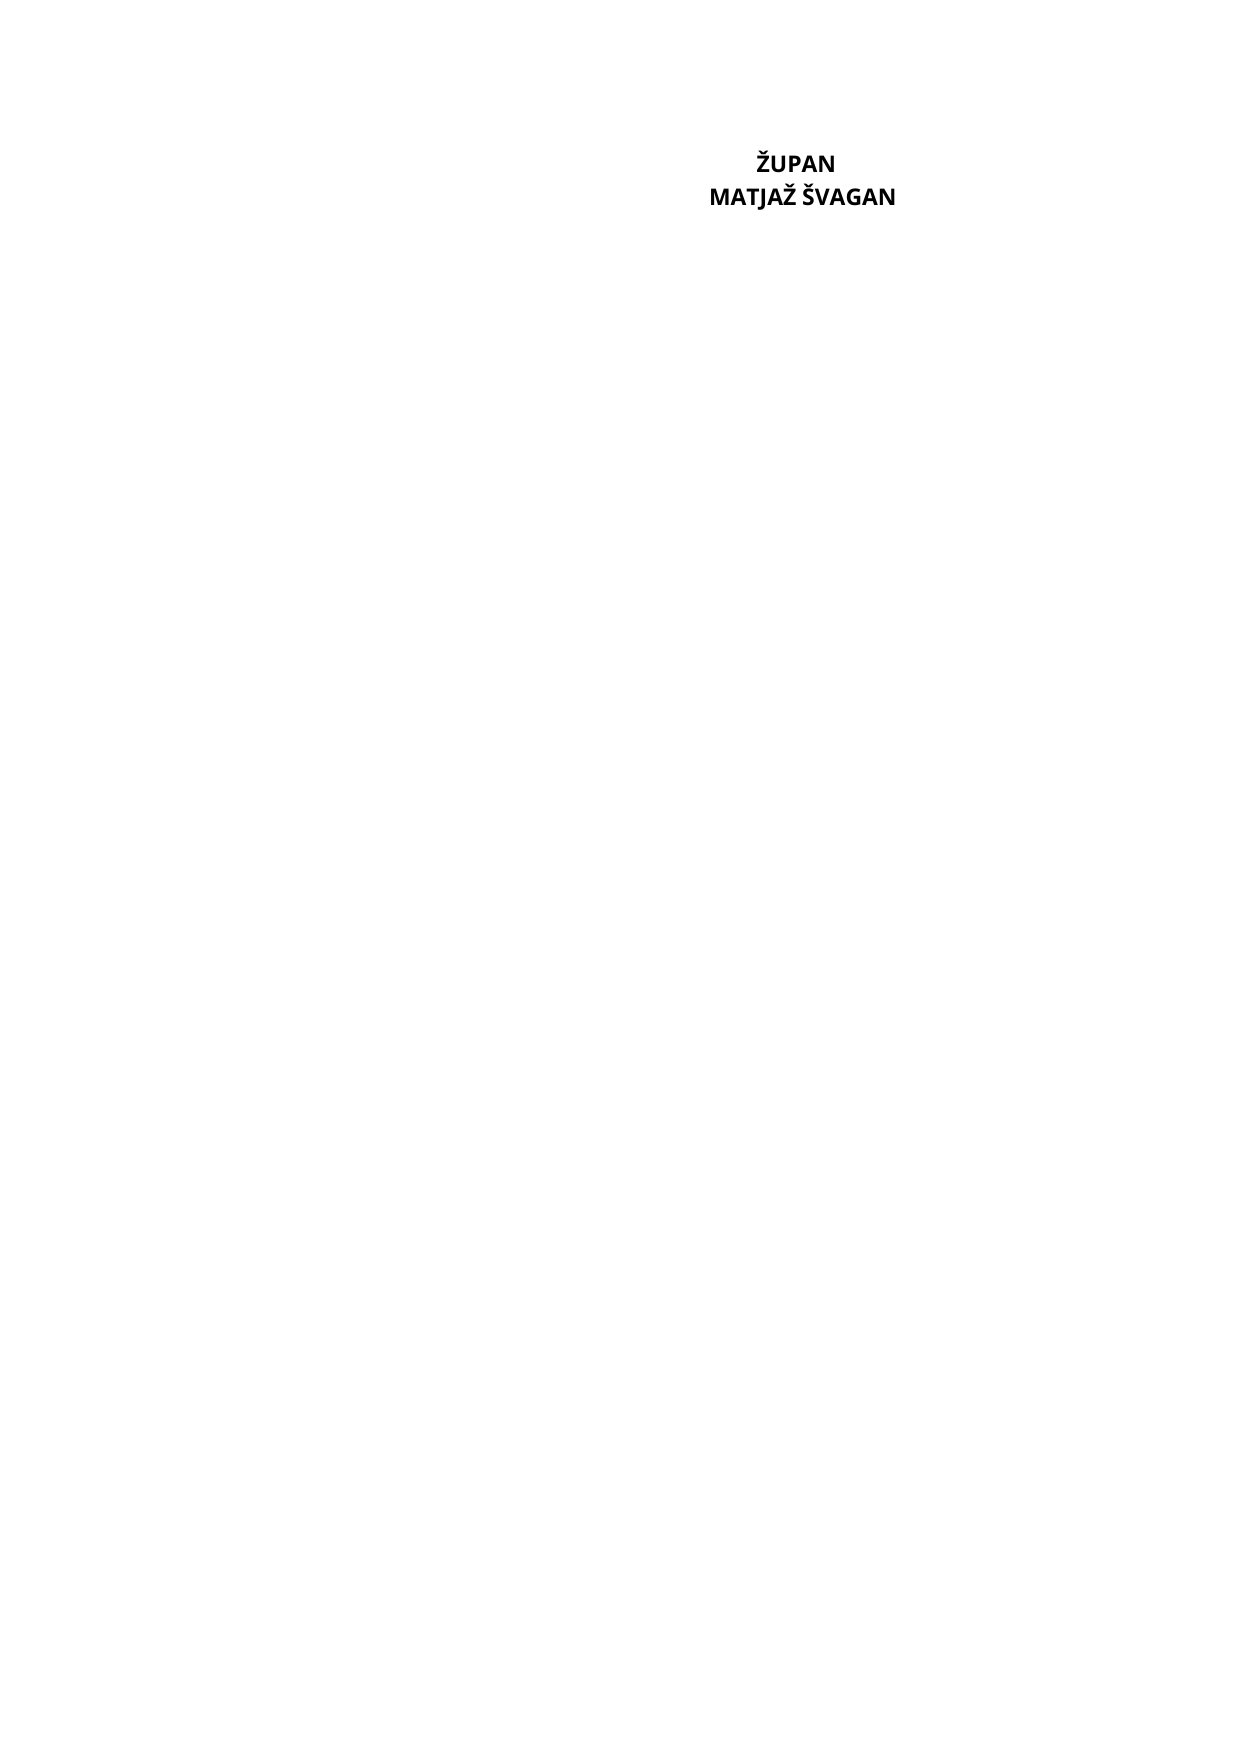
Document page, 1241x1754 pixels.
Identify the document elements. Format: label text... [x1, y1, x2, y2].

text MATJAŽ ŠVAGAN [185, 181, 1093, 213]
text ŽUPAN [185, 148, 1093, 179]
